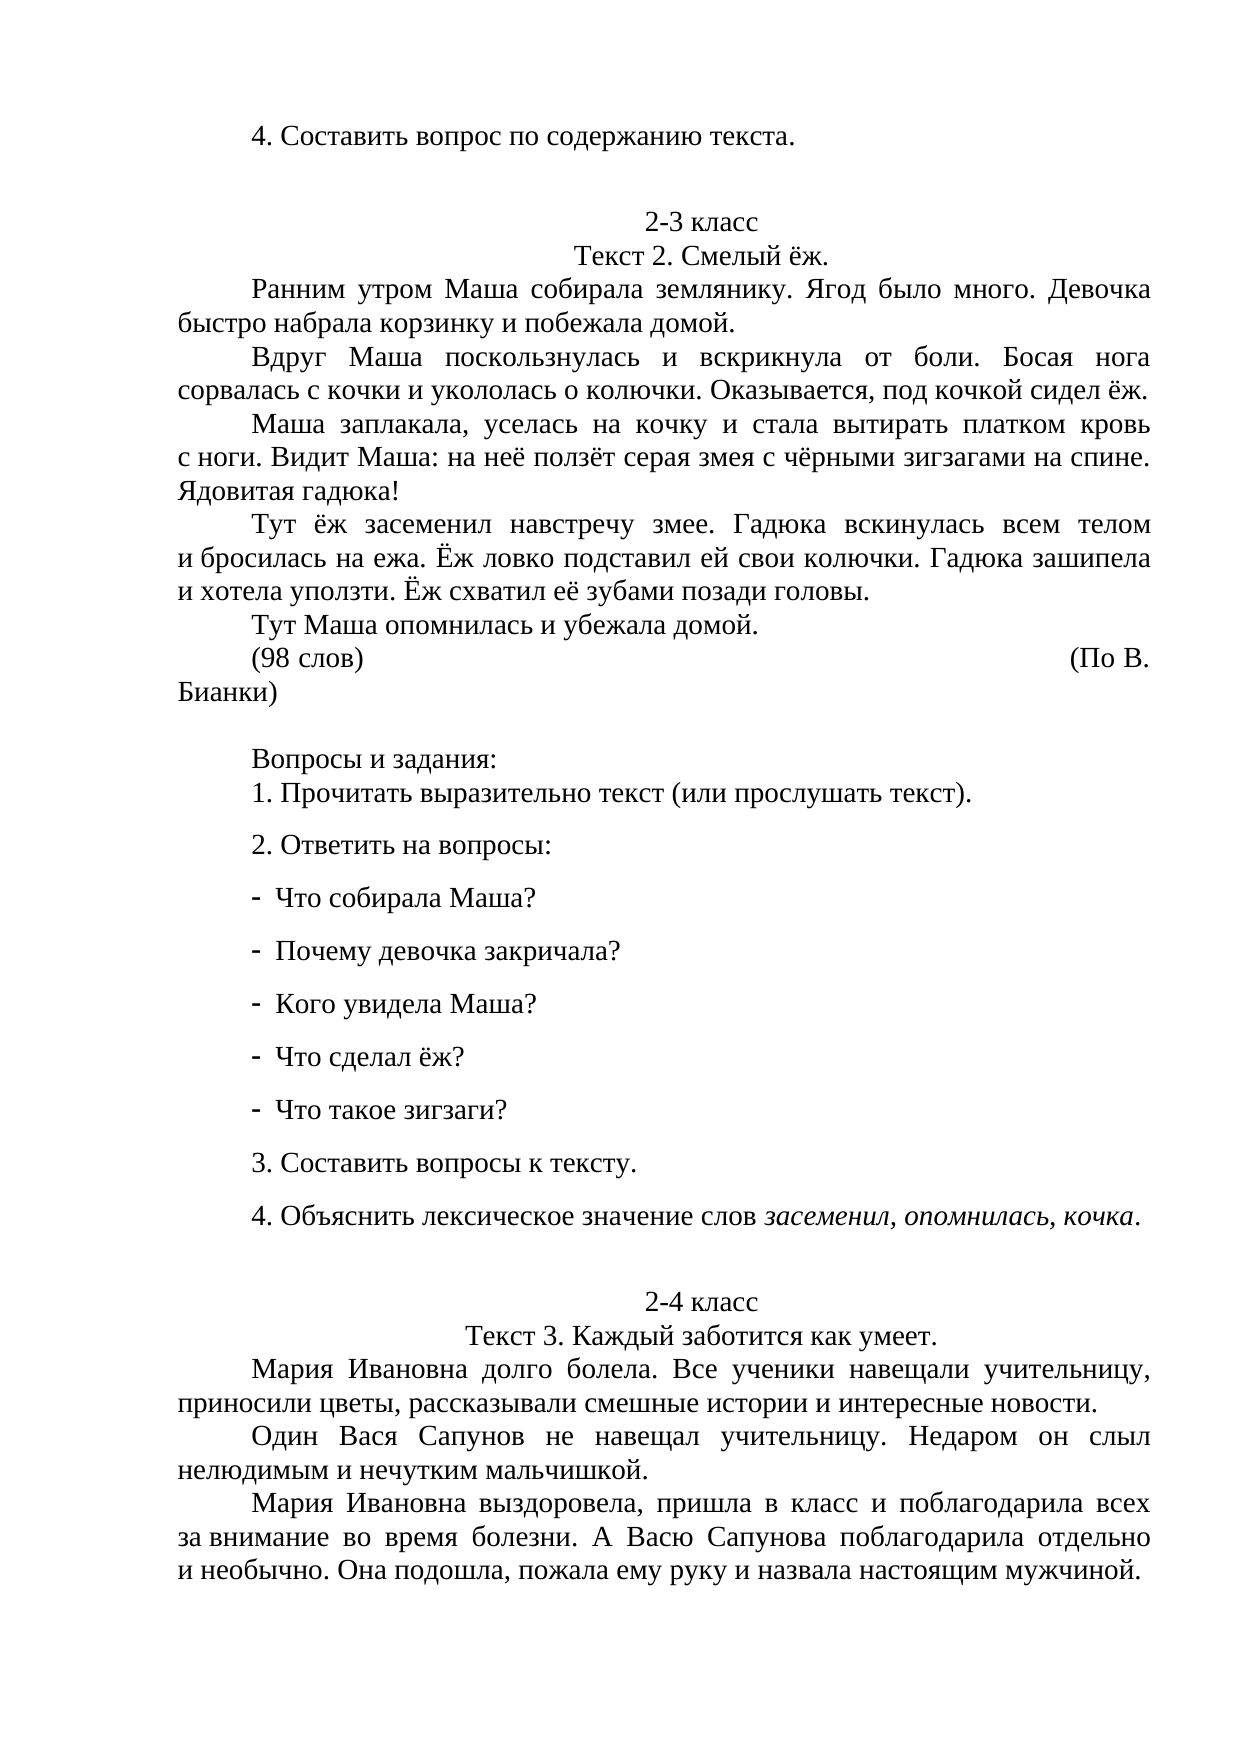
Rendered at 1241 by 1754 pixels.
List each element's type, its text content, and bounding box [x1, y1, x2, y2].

text Текст 2. Смелый ёж. [177, 238, 1152, 272]
list Составить вопросы к тексту. [177, 1145, 1152, 1178]
text Тут ёж засеменил навстречу змее. Гадюка вскинулась всем телом и бросилась на ежа. Ёж ловко подставил ей свои колючки. Гадюка зашипела и хотела уползти. Ёж схватил её зубами позади головы. [177, 506, 1152, 607]
list Ответить на вопросы: [177, 827, 1152, 861]
text Текст 3. Каждый заботится как умеет. [177, 1318, 1152, 1351]
text Маша заплакала, уселась на кочку и стала вытирать платком кровь с ноги. Видит Маша: на неё ползёт серая змея с чёрными зигзагами на спине. Ядовитая гадюка! [177, 406, 1152, 506]
list Объяснить лексическое значение слов засеменил, опомнилась, кочка. [177, 1198, 1152, 1231]
list Прочитать выразительно текст (или прослушать текст). [177, 775, 1152, 808]
text Тут Маша опомнилась и убежала домой. [177, 607, 1152, 641]
list Кого увидела Маша? [177, 986, 1152, 1020]
text Вдруг Маша поскользнулась и вскрикнула от боли. Босая нога сорвалась с кочки и укололась о колючки. Оказывается, под кочкой сидел ёж. [177, 339, 1152, 406]
text Вопросы и задания: [177, 741, 1152, 775]
text Мария Ивановна выздоровела, пришла в класс и поблагодарила всех за внимание во время болезни. А Васю Сапунова поблагодарила отдельно и необычно. Она подошла, пожала ему руку и назвала настоящим мужчиной. [177, 1485, 1152, 1586]
text Ранним утром Маша собирала землянику. Ягод было много. Девочка быстро набрала корзинку и побежала домой. [177, 272, 1152, 339]
list Почему девочка закричала? [177, 933, 1152, 967]
text Один Вася Сапунов не навещал учительницу. Недаром он слыл нелюдимым и нечутким мальчишкой. [177, 1418, 1152, 1485]
list Составить вопрос по содержанию текста. [177, 118, 1152, 152]
text (98 слов) (По В. Бианки) [177, 641, 1152, 708]
list Что сделал ёж? [177, 1039, 1152, 1073]
text 2-3 класс [177, 204, 1152, 238]
list Что собирала Маша? [177, 880, 1152, 914]
text 2-4 класс [177, 1284, 1152, 1318]
text Мария Ивановна долго болела. Все ученики навещали учительницу, приносили цветы, рассказывали смешные истории и интересные новости. [177, 1351, 1152, 1418]
list Что такое зигзаги? [177, 1092, 1152, 1126]
